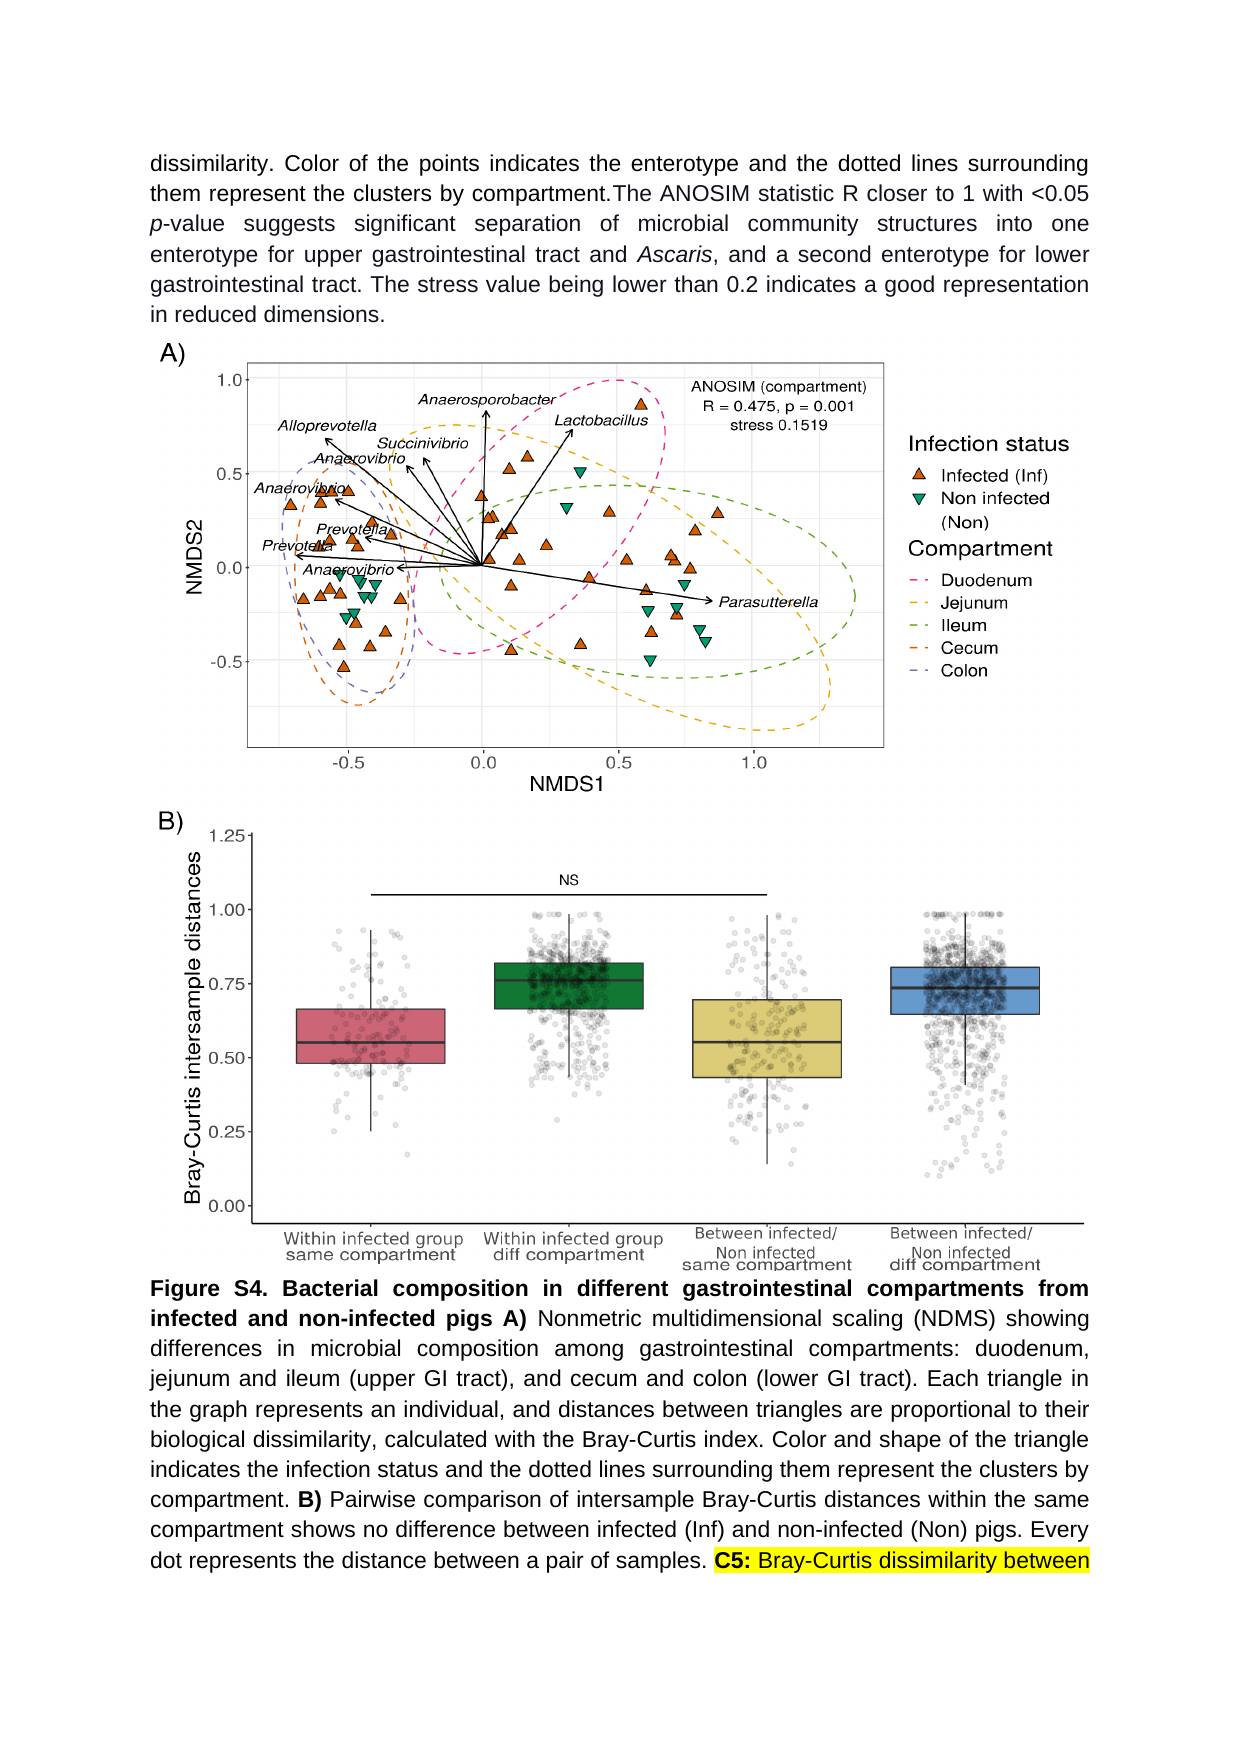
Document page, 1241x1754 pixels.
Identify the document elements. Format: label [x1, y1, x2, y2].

picture [150, 331, 1091, 1271]
text [150, 1275, 1090, 1573]
text [150, 150, 1090, 327]
